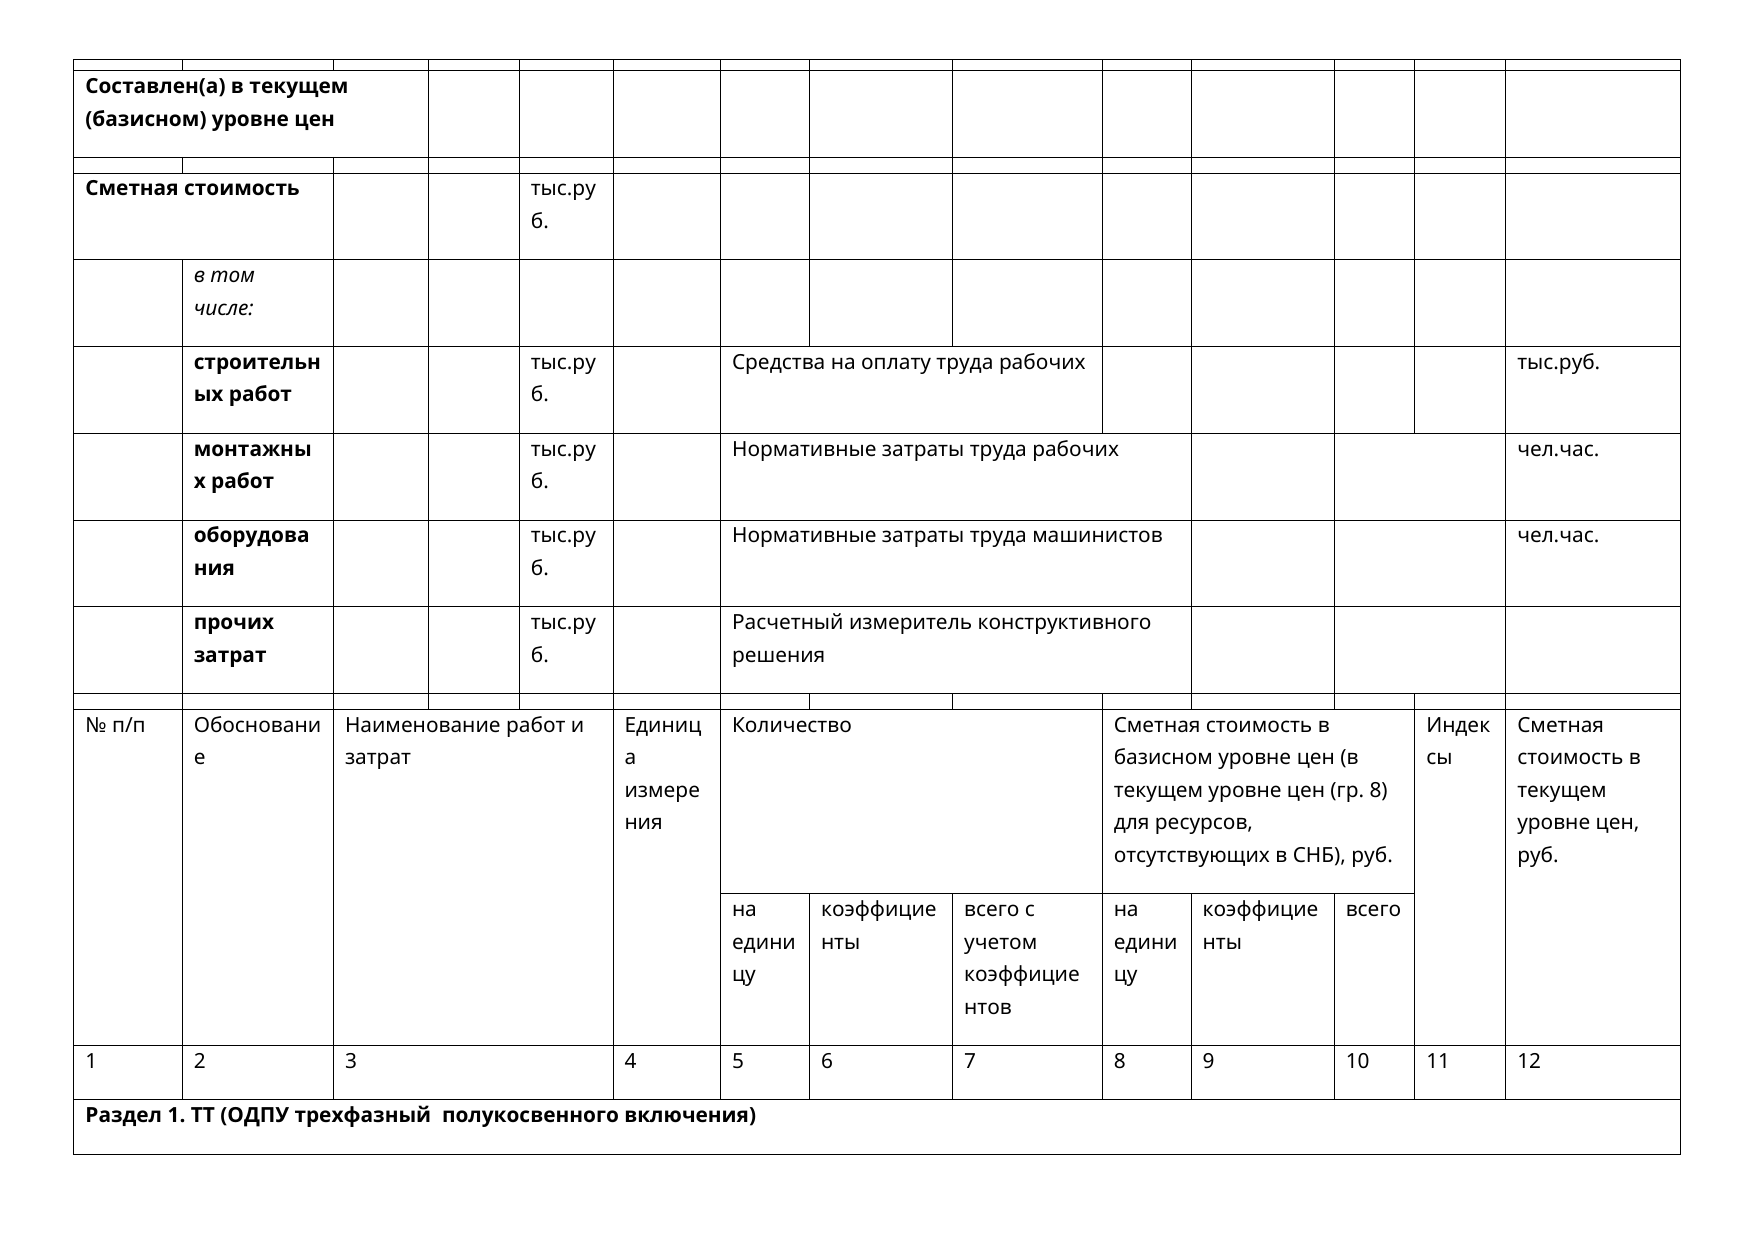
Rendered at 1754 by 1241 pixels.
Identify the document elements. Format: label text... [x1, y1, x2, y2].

table_cell Количество [721, 710, 1102, 893]
table_cell [1415, 260, 1505, 346]
table_cell [1506, 60, 1680, 70]
table_cell на единицу [721, 894, 809, 1045]
table_cell 11 [1415, 1046, 1505, 1099]
table_cell Индексы [1415, 710, 1505, 1045]
table_cell [1103, 71, 1191, 157]
table_cell [614, 607, 720, 693]
table_cell [1192, 347, 1334, 433]
table_cell [1415, 347, 1505, 433]
table_cell в том числе: [183, 260, 333, 346]
table_cell [1335, 71, 1414, 157]
table_cell [1192, 71, 1334, 157]
table_cell [429, 434, 519, 519]
table_cell [721, 158, 809, 172]
table_cell [1103, 347, 1191, 433]
table_cell [334, 694, 428, 709]
table_cell [1192, 260, 1334, 346]
table_cell [334, 158, 428, 172]
table_cell [1335, 607, 1505, 693]
table_cell 12 [1506, 1046, 1680, 1099]
table_cell [1506, 71, 1680, 157]
table_cell [1103, 694, 1191, 709]
table_cell [429, 158, 519, 172]
table_cell всего с учетом коэффициентов [953, 894, 1102, 1045]
table_cell [614, 174, 720, 259]
table_cell на единицу [1103, 894, 1191, 1045]
table_cell [614, 434, 720, 519]
table_cell 8 [1103, 1046, 1191, 1099]
table_cell [1335, 260, 1414, 346]
table_cell коэффициенты [810, 894, 952, 1045]
table_cell 6 [810, 1046, 952, 1099]
table_cell [74, 607, 182, 693]
table_cell [1192, 174, 1334, 259]
table_cell [520, 60, 613, 70]
table_cell 4 [614, 1046, 720, 1099]
table_cell прочих затрат [183, 607, 333, 693]
table_cell чел.час. [1506, 434, 1680, 519]
table_cell монтажных работ [183, 434, 333, 519]
table_cell Наименование работ и затрат [334, 710, 613, 1045]
table_cell [1192, 521, 1334, 606]
table_cell 10 [1335, 1046, 1414, 1099]
table_cell [429, 694, 519, 709]
table_cell [953, 158, 1102, 172]
table_cell [1415, 174, 1505, 259]
table_cell оборудования [183, 521, 333, 606]
table_cell Нормативные затраты труда рабочих [721, 434, 1191, 519]
table_cell [614, 158, 720, 172]
table_cell [1103, 260, 1191, 346]
table_cell Раздел 1. ТТ (ОДПУ трехфазный полукосвенного включения) [74, 1100, 1680, 1153]
table_cell [1335, 60, 1414, 70]
table_cell [614, 60, 720, 70]
table_cell [429, 347, 519, 433]
table_cell [74, 60, 182, 70]
table_cell [1415, 60, 1505, 70]
table_cell тыс.руб. [520, 174, 613, 259]
table_cell всего [1335, 894, 1414, 1045]
table_cell 7 [953, 1046, 1102, 1099]
table_cell тыс.руб. [520, 434, 613, 519]
table_cell 3 [334, 1046, 613, 1099]
table_cell [74, 260, 182, 346]
table_cell 1 [74, 1046, 182, 1099]
table_cell тыс.руб. [520, 521, 613, 606]
table_cell [1192, 694, 1334, 709]
table_cell [334, 521, 428, 606]
table_cell [1103, 158, 1191, 172]
table_cell Сметная стоимость [74, 174, 333, 259]
table_cell тыс.руб. [1506, 347, 1680, 433]
table_cell [1335, 158, 1414, 172]
table_cell [74, 347, 182, 433]
table_cell [810, 158, 952, 172]
table_cell [429, 607, 519, 693]
table_cell [614, 260, 720, 346]
table_cell [810, 71, 952, 157]
table_cell [429, 521, 519, 606]
table_cell [810, 60, 952, 70]
table_cell [520, 158, 613, 172]
table_cell строительных работ [183, 347, 333, 433]
table_cell [1192, 607, 1334, 693]
table_cell [334, 260, 428, 346]
table_cell [614, 521, 720, 606]
table_cell [1192, 158, 1334, 172]
table_cell [1506, 607, 1680, 693]
table_cell [1103, 174, 1191, 259]
table_cell [953, 71, 1102, 157]
table_cell [520, 71, 613, 157]
table_cell [1103, 60, 1191, 70]
table_cell [1506, 260, 1680, 346]
table_cell тыс.руб. [520, 347, 613, 433]
table_cell [1415, 694, 1505, 709]
table_cell [810, 174, 952, 259]
table_cell [1335, 434, 1505, 519]
table_cell Составлен(а) в текущем (базисном) уровне цен [74, 71, 428, 157]
table_cell Обоснование [183, 710, 333, 1045]
table_cell [183, 158, 333, 172]
table_cell [953, 60, 1102, 70]
table_cell Расчетный измеритель конструктивного решения [721, 607, 1191, 693]
table_cell [614, 694, 720, 709]
table_cell [74, 521, 182, 606]
table_cell Единица измерения [614, 710, 720, 1045]
table_cell [1335, 694, 1414, 709]
table_cell [721, 260, 809, 346]
table_cell [183, 694, 333, 709]
table_cell [721, 694, 809, 709]
table_cell [74, 694, 182, 709]
table_cell 9 [1192, 1046, 1334, 1099]
table_cell [1506, 158, 1680, 172]
table_cell [1335, 347, 1414, 433]
table_cell Сметная стоимость в базисном уровне цен (в текущем уровне цен (гр. 8) для ресурсов, отсутствующих в СНБ), руб. [1103, 710, 1414, 893]
table_cell [1335, 521, 1505, 606]
table_cell [334, 434, 428, 519]
table_cell [334, 60, 428, 70]
table_cell 5 [721, 1046, 809, 1099]
table_cell № п/п [74, 710, 182, 1045]
table_cell [721, 71, 809, 157]
table_cell [1506, 694, 1680, 709]
table_cell [1192, 434, 1334, 519]
table_cell [429, 71, 519, 157]
table_cell чел.час. [1506, 521, 1680, 606]
table_cell [429, 174, 519, 259]
table_cell [810, 260, 952, 346]
table_cell [334, 347, 428, 433]
table_cell Сметная стоимость в текущем уровне цен, руб. [1506, 710, 1680, 1045]
table_cell [183, 60, 333, 70]
table_cell [1335, 174, 1414, 259]
table_cell [953, 260, 1102, 346]
table_cell [1415, 71, 1505, 157]
table_cell [953, 694, 1102, 709]
table_cell [520, 694, 613, 709]
table_cell [334, 174, 428, 259]
table_cell [614, 347, 720, 433]
table_cell [74, 158, 182, 172]
table_cell [1506, 174, 1680, 259]
table_cell [74, 434, 182, 519]
table_cell [429, 260, 519, 346]
table_cell [1192, 60, 1334, 70]
table_cell Нормативные затраты труда машинистов [721, 521, 1191, 606]
table_cell тыс.руб. [520, 607, 613, 693]
table_cell Средства на оплату труда рабочих [721, 347, 1102, 433]
table_cell [1415, 158, 1505, 172]
table_cell [614, 71, 720, 157]
table_cell [721, 60, 809, 70]
table_cell [334, 607, 428, 693]
table_cell [429, 60, 519, 70]
table_cell [721, 174, 809, 259]
table_cell [953, 174, 1102, 259]
table_cell [520, 260, 613, 346]
table_cell коэффициенты [1192, 894, 1334, 1045]
table_cell [810, 694, 952, 709]
table_cell 2 [183, 1046, 333, 1099]
